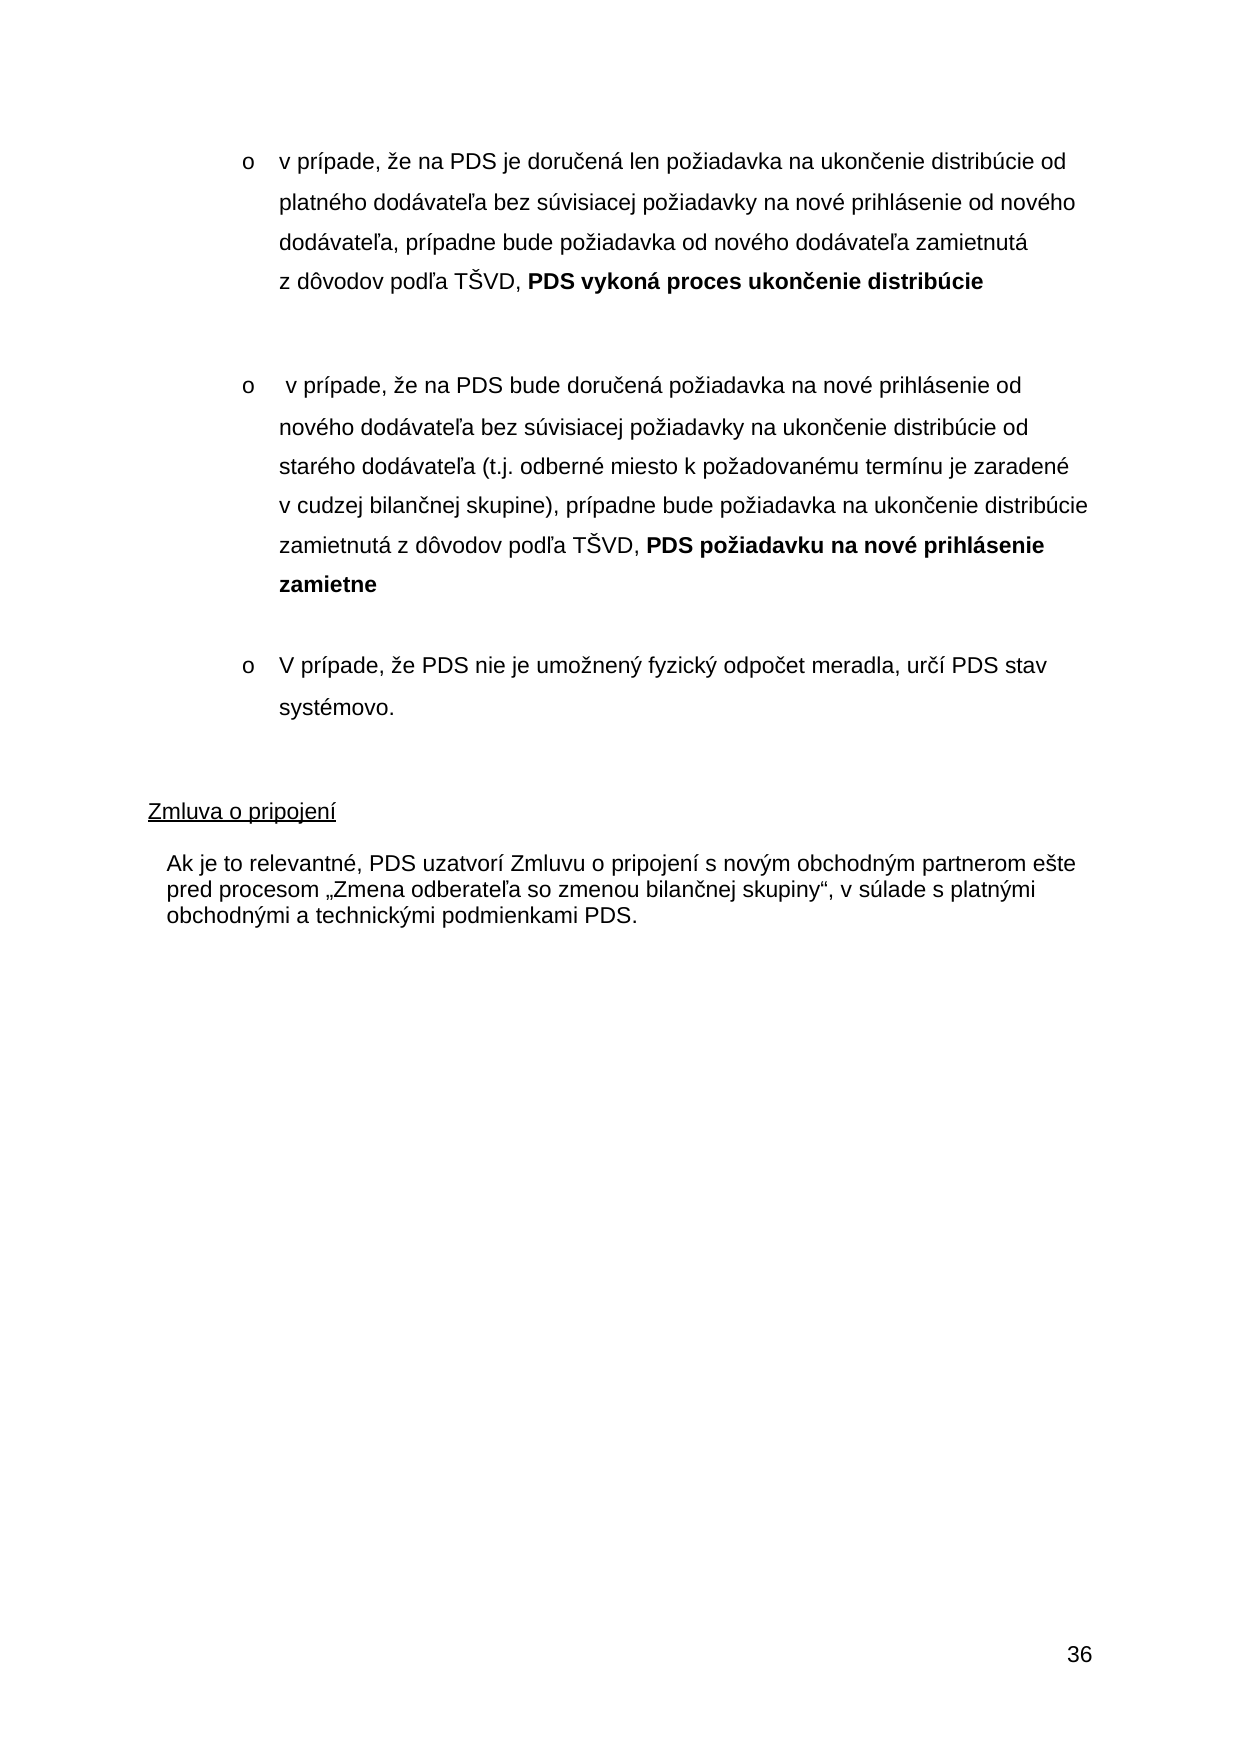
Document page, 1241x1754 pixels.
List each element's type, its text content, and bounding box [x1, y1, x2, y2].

text Zmluva o pripojení [148, 798, 1092, 824]
text Ak je to relevantné, PDS uzatvorí Zmluvu o pripojení s novým obchodným partnerom ešte pred procesom „Zmena odberateľa so zmenou bilančnej skupiny“, v súlade s platnými obchodnými a technickými podmienkami PDS. [166, 849, 1092, 929]
list V prípade, že PDS nie je umožnený fyzický odpočet meradla, určí PDS stav systémovo. [241, 652, 1092, 720]
list v prípade, že na PDS bude doručená požiadavka na nové prihlásenie od nového dodávateľa bez súvisiacej požiadavky na ukončenie distribúcie od starého dodávateľa (t.j. odberné miesto k požadovanému termínu je zaradené v cudzej bilančnej skupine), prípadne bude požiadavka na ukončenie distribúcie zamietnutá z dôvodov podľa TŠVD, PDS požiadavku na nové prihlásenie zamietne [241, 372, 1092, 598]
list v prípade, že na PDS je doručená len požiadavka na ukončenie distribúcie od platného dodávateľa bez súvisiacej požiadavky na nové prihlásenie od nového dodávateľa, prípadne bude požiadavka od nového dodávateľa zamietnutá z dôvodov podľa TŠVD, PDS vykoná proces ukončenie distribúcie [241, 148, 1092, 294]
